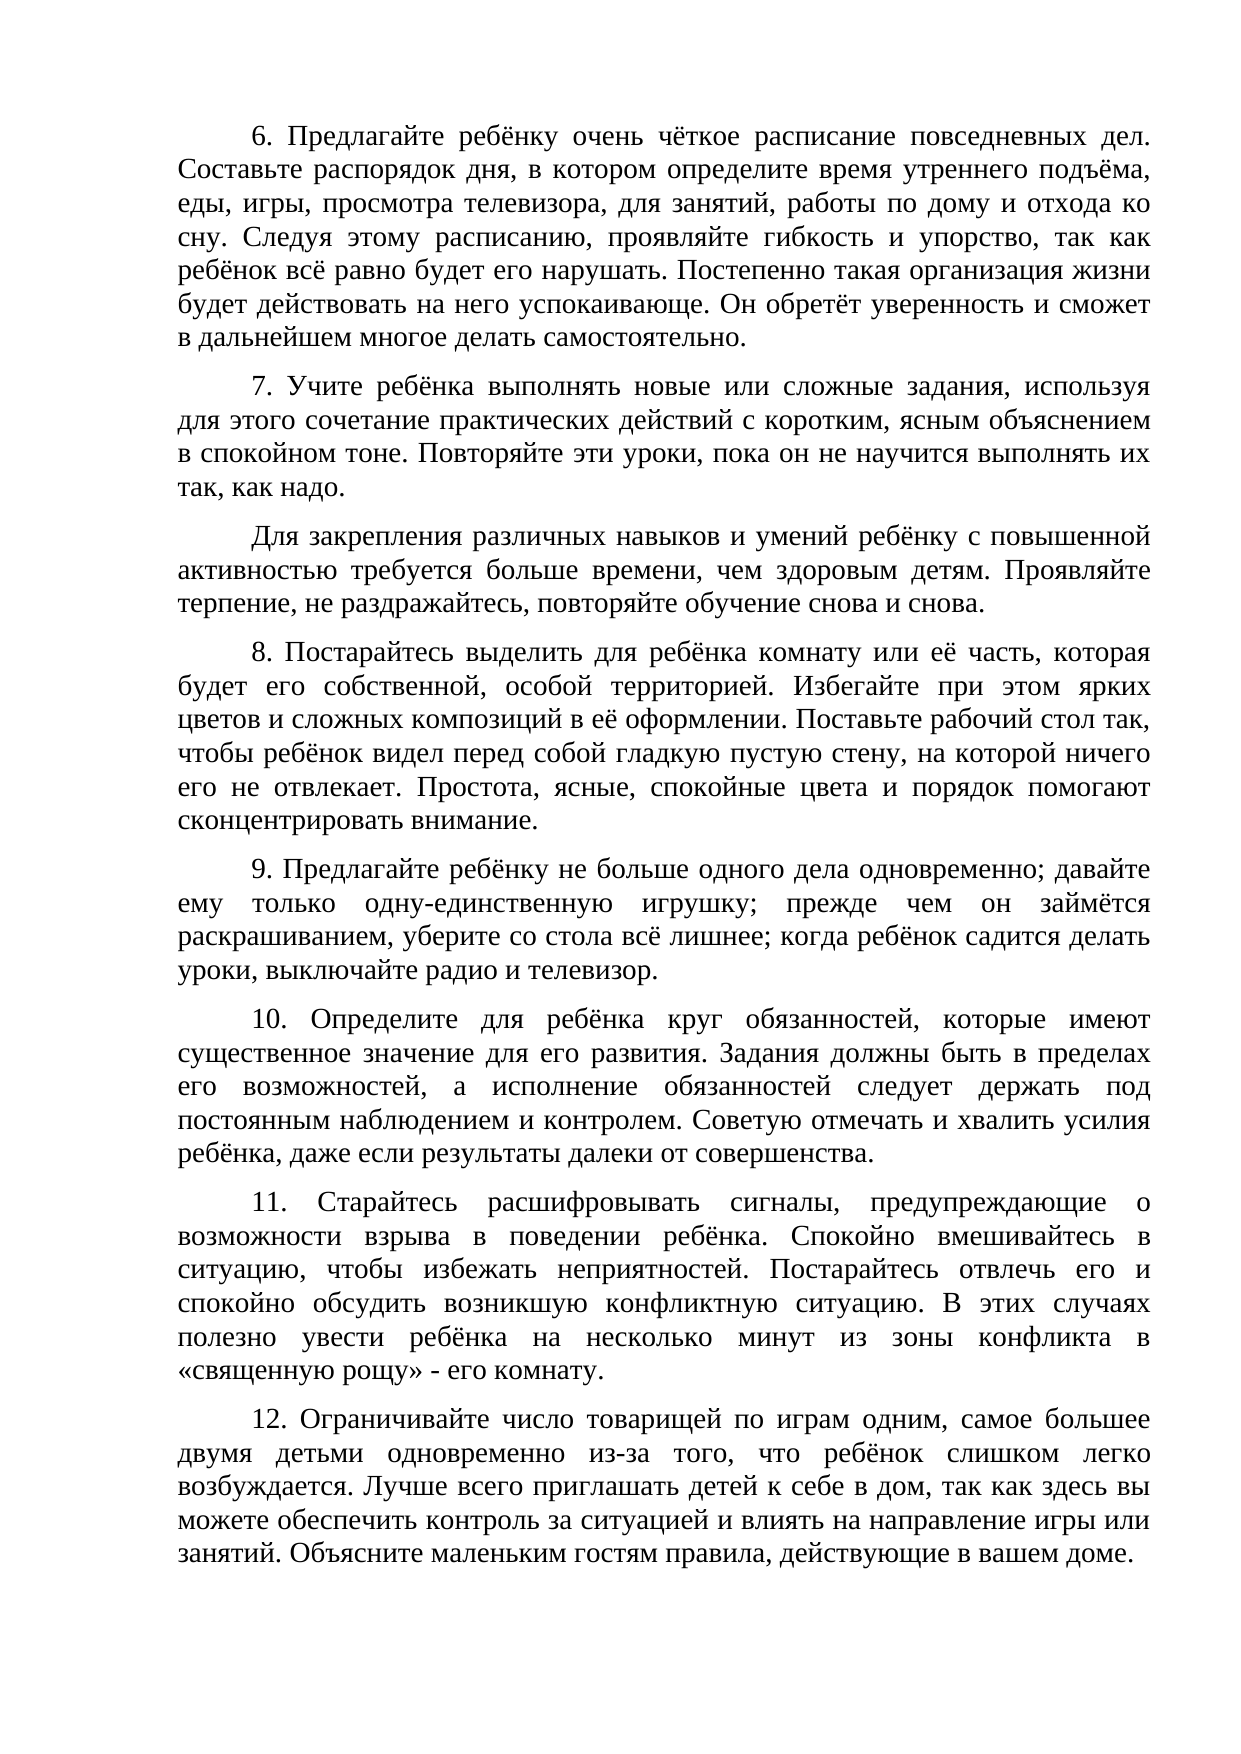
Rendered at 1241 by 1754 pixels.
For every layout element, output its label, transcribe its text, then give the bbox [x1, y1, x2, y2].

text 11. Старайтесь расшифровывать сигналы, предупреждающие о возможности взрыва в поведении ребёнка. Спокойно вмешивайтесь в ситуацию, чтобы избежать неприятностей. Постарайтесь отвлечь его и спокойно обсудить возникшую конфликтную ситуацию. В этих случаях полезно увести ребёнка на несколько минут из зоны конфликта в «священную рощу» - его комнату. [177, 1184, 1152, 1386]
text 10. Определите для ребёнка круг обязанностей, которые имеют существенное значение для его развития. Задания должны быть в пределах его возможностей, а исполнение обязанностей следует держать под постоянным наблюдением и контролем. Советую отмечать и хвалить усилия ребёнка, даже если результаты далеки от совершенства. [177, 1001, 1152, 1169]
text 12. Ограничивайте число товарищей по играм одним, самое большее двумя детьми одновременно из-за того, что ребёнок слишком легко возбуждается. Лучше всего приглашать детей к себе в дом, так как здесь вы можете обеспечить контроль за ситуацией и влиять на направление игры или занятий. Объясните маленьким гостям правила, действующие в вашем доме. [177, 1401, 1152, 1569]
text 6. Предлагайте ребёнку очень чёткое расписание повседневных дел. Составьте распорядок дня, в котором определите время утреннего подъёма, еды, игры, просмотра телевизора, для занятий, работы по дому и отхода ко сну. Следуя этому расписанию, проявляйте гибкость и упорство, так как ребёнок всё равно будет его нарушать. Постепенно такая организация жизни будет действовать на него успокаивающе. Он обретёт уверенность и сможет в дальнейшем многое делать самостоятельно. [177, 118, 1152, 353]
text 8. Постарайтесь выделить для ребёнка комнату или её часть, которая будет его собственной, особой территорией. Избегайте при этом ярких цветов и сложных композиций в её оформлении. Поставьте рабочий стол так, чтобы ребёнок видел перед собой гладкую пустую стену, на которой ничего его не отвлекает. Простота, ясные, спокойные цвета и порядок помогают сконцентрировать внимание. [177, 634, 1152, 836]
text 9. Предлагайте ребёнку не больше одного дела одновременно; давайте ему только одну-единственную игрушку; прежде чем он займётся раскрашиванием, уберите со стола всё лишнее; когда ребёнок садится делать уроки, выключайте радио и телевизор. [177, 851, 1152, 986]
text Для закрепления различных навыков и умений ребёнку с повышенной активностью требуется больше времени, чем здоровым детям. Проявляйте терпение, не раздражайтесь, повторяйте обучение снова и снова. [177, 518, 1152, 619]
text 7. Учите ребёнка выполнять новые или сложные задания, используя для этого сочетание практических действий с коротким, ясным объяснением в спокойном тоне. Повторяйте эти уроки, пока он не научится выполнять их так, как надо. [177, 368, 1152, 503]
